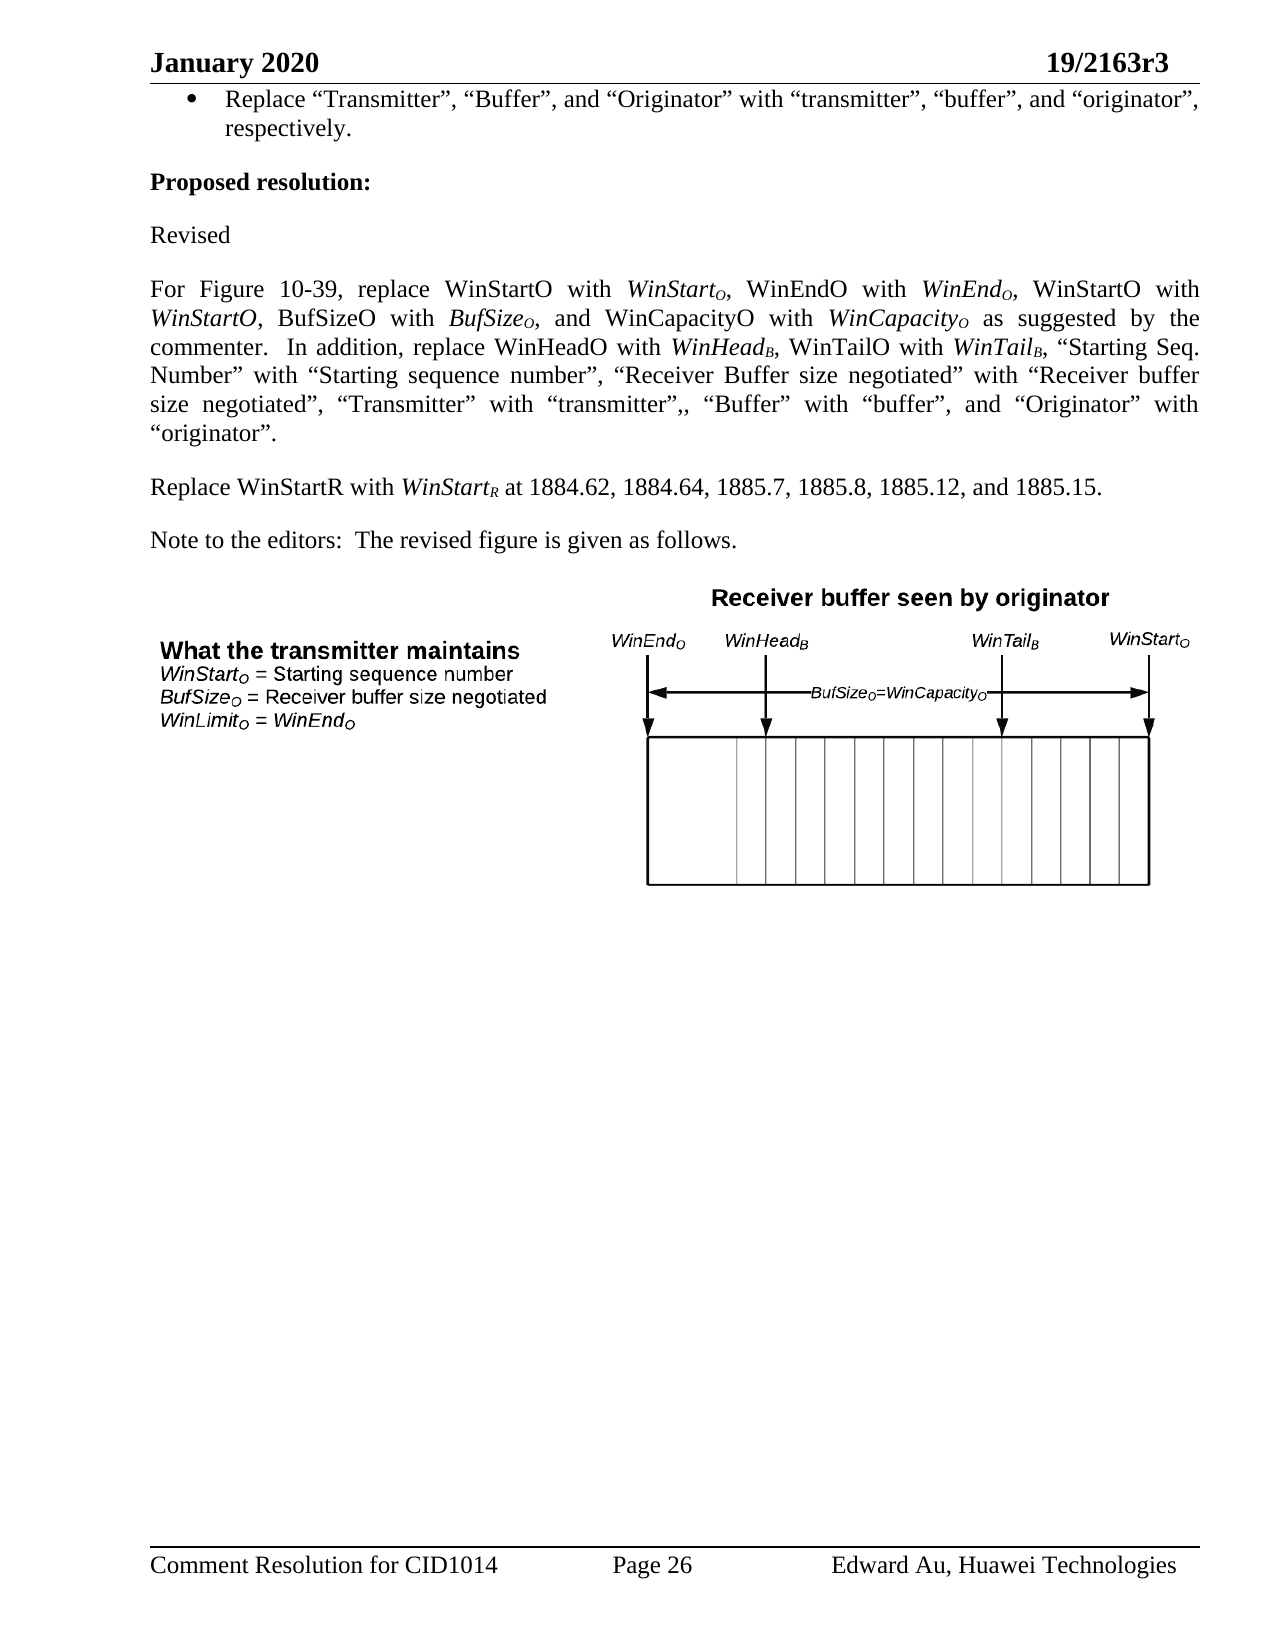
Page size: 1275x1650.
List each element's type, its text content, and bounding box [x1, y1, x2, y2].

list Revised [150, 221, 1200, 249]
text Note to the editors: The revised figure is given as follows. [150, 526, 1200, 554]
picture [150, 579, 1200, 886]
text Proposed resolution: [150, 167, 1200, 196]
list Replace “Transmitter”, “Buffer”, and “Originator” with “transmitter”, “buffer”, and “originator”, respectively. [187, 84, 1200, 142]
text For Figure 10-39, replace WinStartO with WinStartO, WinEndO with WinEndO, WinStartO with WinStartO, BufSizeO with BufSizeO, and WinCapacityO with WinCapacityO as suggested by the commenter. In addition, replace WinHeadO with WinHeadB, WinTailO with WinTailB, “Starting Seq. Number” with “Starting sequence number”, “Receiver Buffer size negotiated” with “Receiver buffer size negotiated”, “Transmitter” with “transmitter”,, “Buffer” with “buffer”, and “Originator” with “originator”. [150, 274, 1200, 447]
list Replace WinStartR with WinStartR at 1884.62, 1884.64, 1885.7, 1885.8, 1885.12, and 1885.15. [150, 472, 1200, 501]
